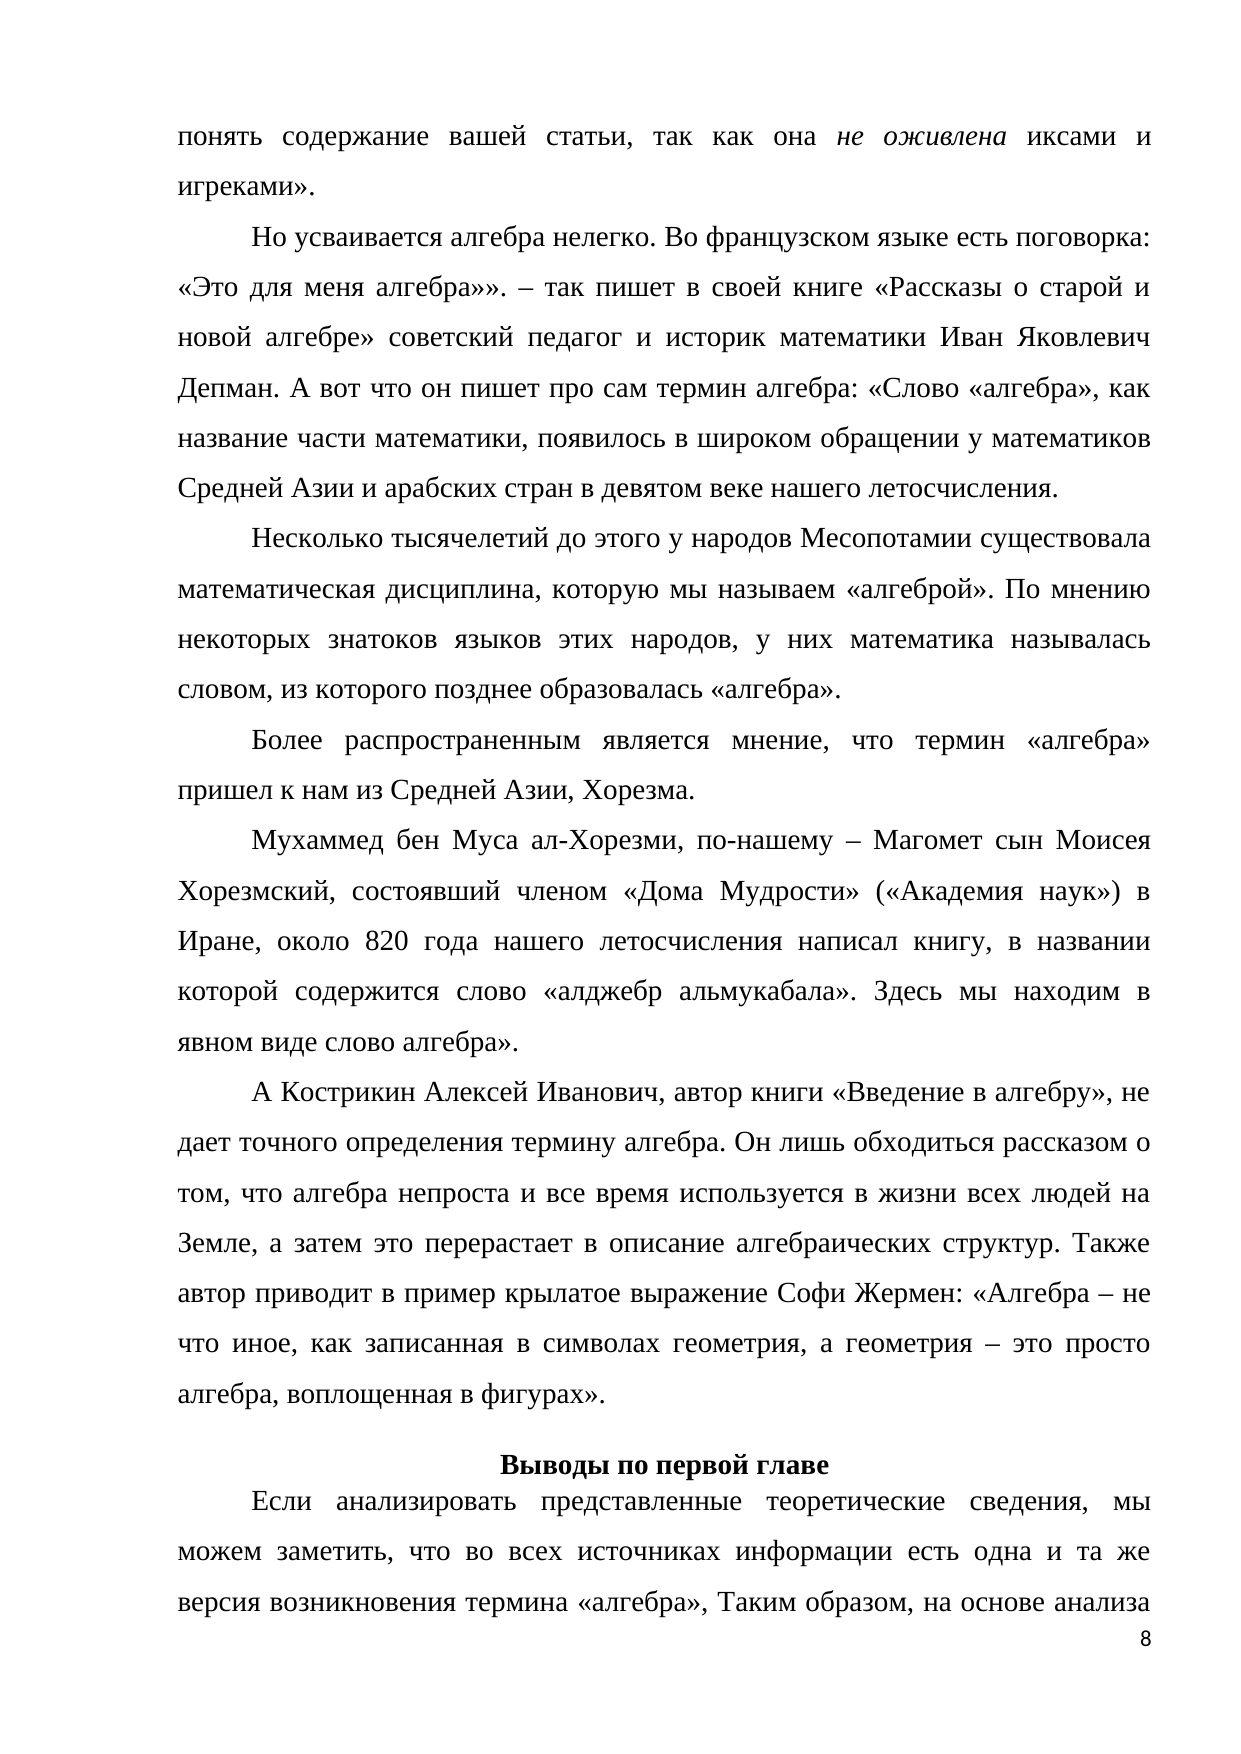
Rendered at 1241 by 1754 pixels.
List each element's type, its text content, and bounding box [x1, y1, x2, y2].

text Несколько тысячелетий до этого у народов Месопотамии существовала математическая дисциплина, которую мы называем «алгеброй». По мнению некоторых знатоков языков этих народов, у них математика называлась словом, из которого позднее образовалась «алгебра». [177, 521, 1152, 705]
text А Кострикин Алексей Иванович, автор книги «Введение в алгебру», не дает точного определения термину алгебра. Он лишь обходиться рассказом о том, что алгебра непроста и все время используется в жизни всех людей на Земле, а затем это перерастает в описание алгебраических структур. Также автор приводит в пример крылатое выражение Софи Жермен: «Алгебра – не что иное, как записанная в символах геометрия, а геометрия – это просто алгебра, воплощенная в фигурах». [177, 1074, 1152, 1409]
text Более распространенным является мнение, что термин «алгебра» пришел к нам из Средней Азии, Хорезма. [177, 722, 1152, 806]
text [177, 1483, 1152, 1617]
subtitle Выводы по первой главе [177, 1447, 1152, 1481]
text Мухаммед бен Муса ал-Хорезми, по-нашему – Магомет сын Моисея Хорезмский, состоявший членом «Дома Мудрости» («Академия наук») в Иране, около 820 года нашего летосчисления написал книгу, в названии которой содержится слово «алджебр альмукабала». Здесь мы находим в явном виде слово алгебра». [177, 822, 1152, 1057]
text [177, 118, 1152, 202]
text Но усваивается алгебра нелегко. Во французском языке есть поговорка: «Это для меня алгебра»». – так пишет в своей книге «Рассказы о старой и новой алгебре» советский педагог и историк математики Иван Яковлевич Депман. А вот что он пишет про сам термин алгебра: «Слово «алгебра», как название части математики, появилось в широком обращении у математиков Средней Азии и арабских стран в девятом веке нашего летосчисления. [177, 219, 1152, 504]
